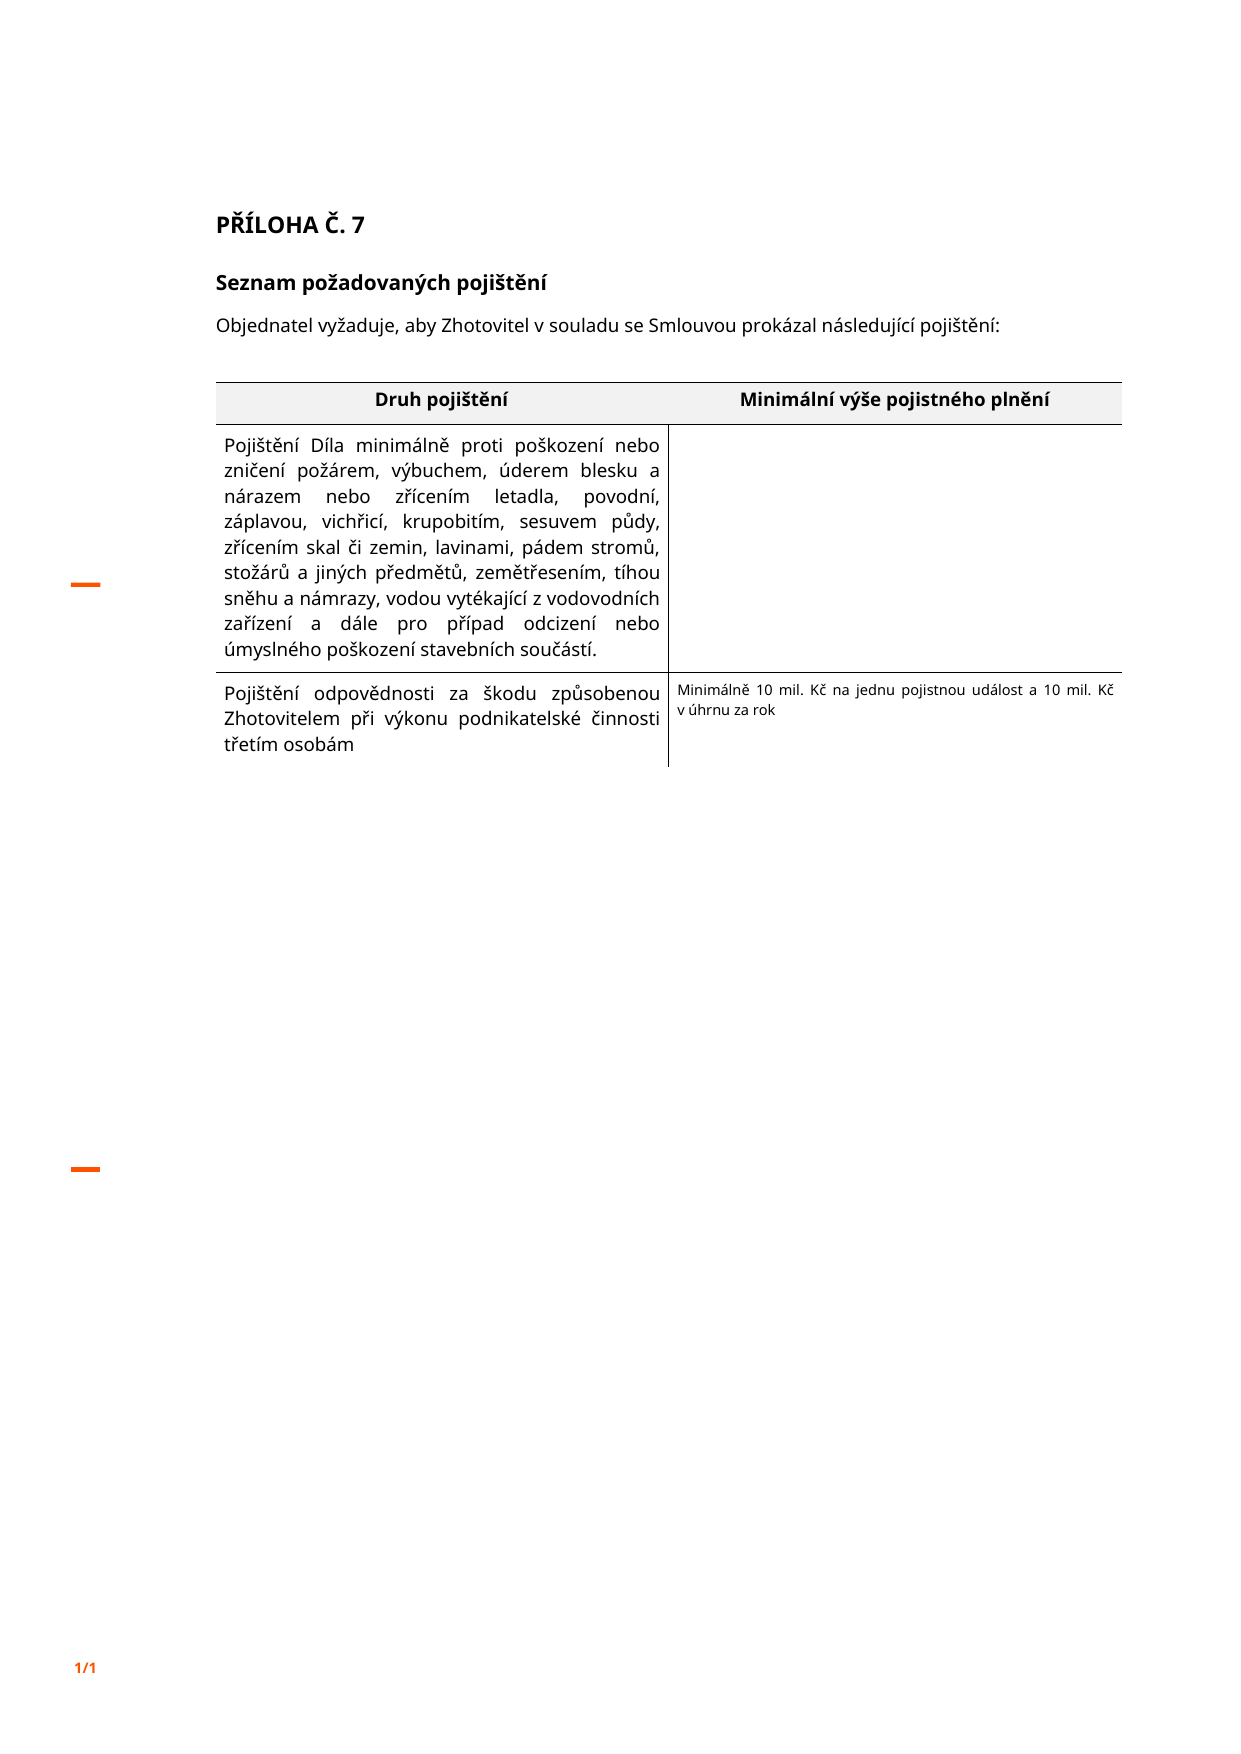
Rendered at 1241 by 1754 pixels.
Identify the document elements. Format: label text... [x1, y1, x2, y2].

text Příloha č. 7 [216, 209, 1122, 240]
text Objednatel vyžaduje, aby Zhotovitel v souladu se Smlouvou prokázal následující pojištění: [216, 312, 1122, 337]
table_cell Minimálně 10 mil. Kč na jednu pojistnou událost a 10 mil. Kč v úhrnu za rok [669, 673, 1122, 767]
table_cell [669, 425, 1122, 672]
table_header Minimální výše pojistného plnění [669, 383, 1122, 424]
table_cell Pojištění odpovědnosti za škodu způsobenou Zhotovitelem při výkonu podnikatelské činnosti třetím osobám [216, 673, 668, 767]
table_cell Pojištění Díla minimálně proti poškození nebo zničení požárem, výbuchem, úderem blesku a nárazem nebo zřícením letadla, povodní, záplavou, vichřicí, krupobitím, sesuvem půdy, zřícením skal či zemin, lavinami, pádem stromů, stožárů a jiných předmětů, zemětřesením, tíhou sněhu a námrazy, vodou vytékající z vodovodních zařízení a dále pro případ odcizení nebo úmyslného poškození stavebních součástí. [216, 425, 668, 672]
table_header Druh pojištění [216, 383, 669, 424]
text Seznam požadovaných pojištění [216, 268, 1122, 297]
